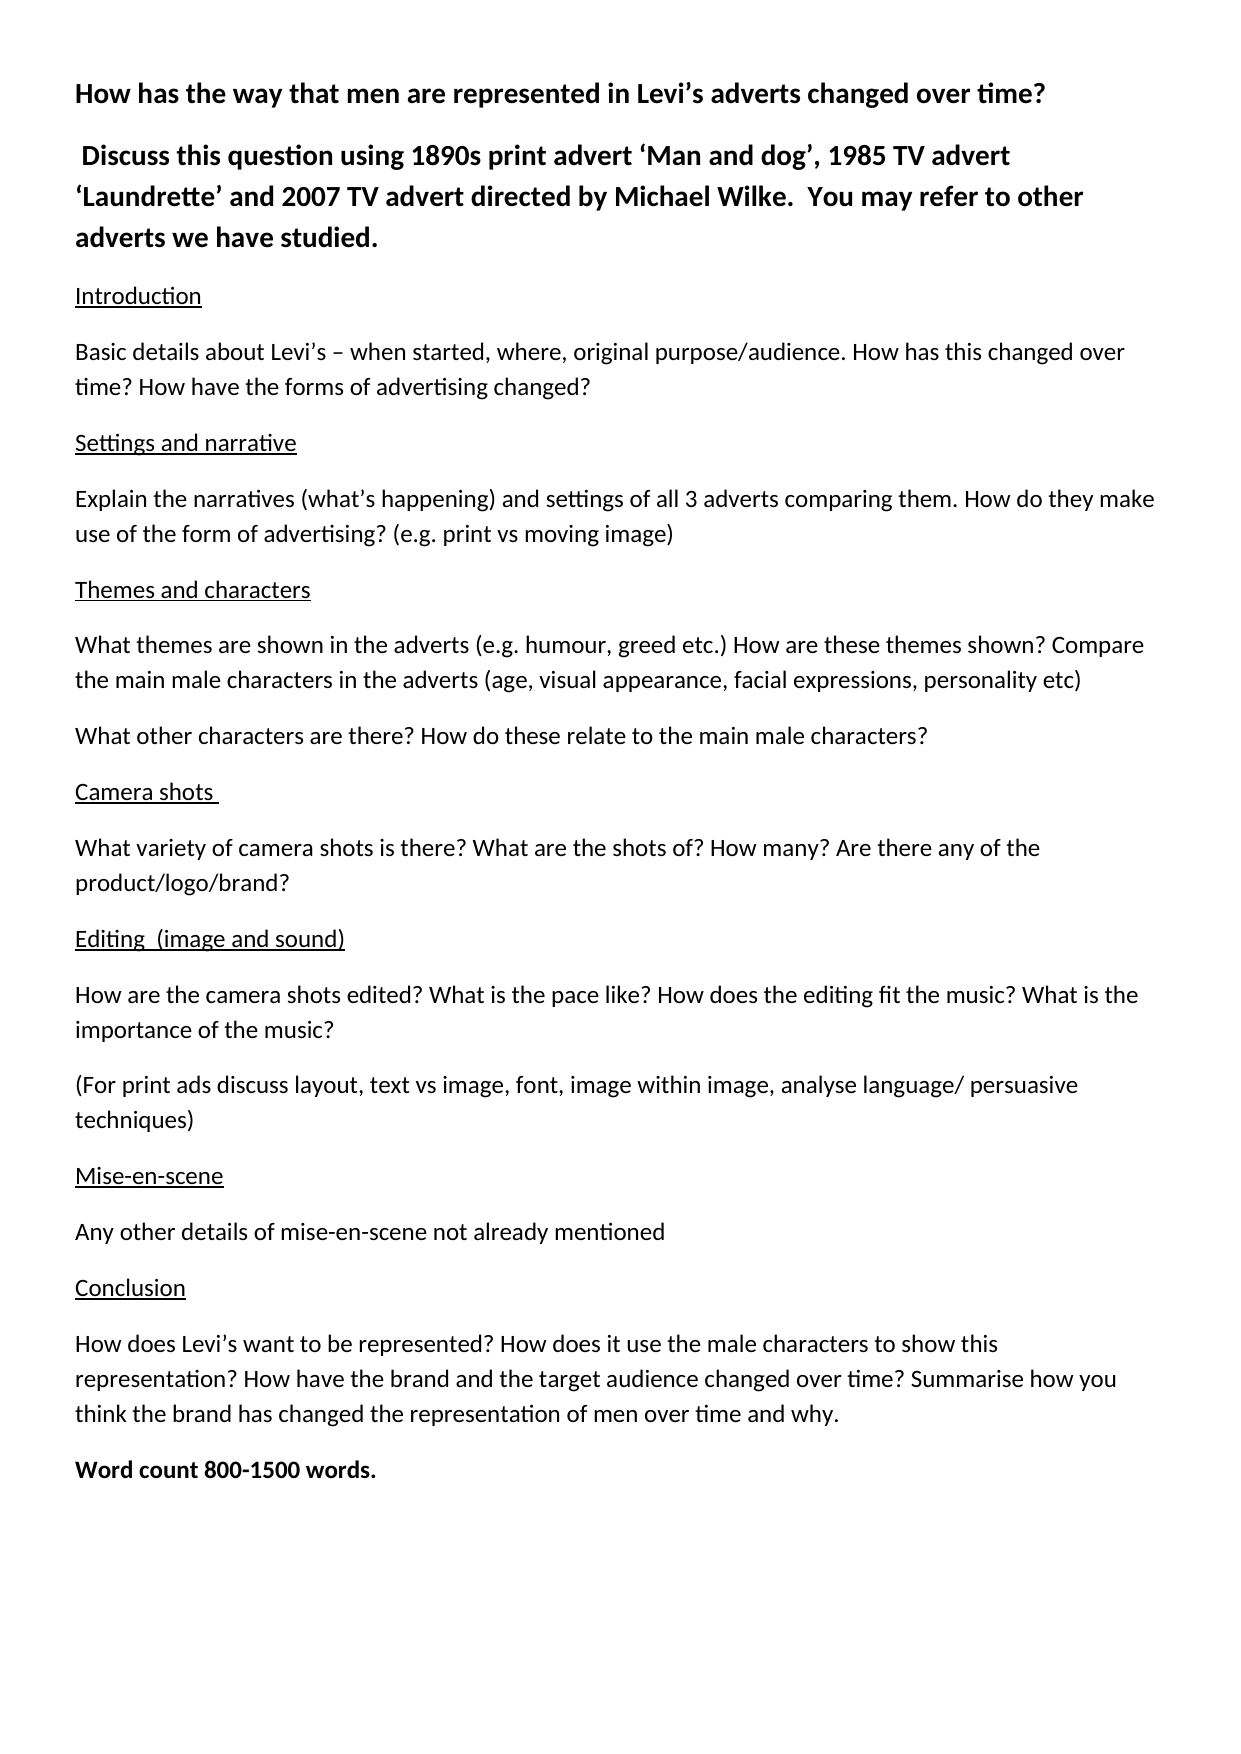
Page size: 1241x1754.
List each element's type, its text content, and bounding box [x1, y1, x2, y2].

text Any other details of mise-en-scene not already mentioned [75, 1216, 1165, 1247]
text Conclusion [75, 1272, 1165, 1303]
text (For print ads discuss layout, text vs image, font, image within image, analyse language/ persuasive techniques) [75, 1069, 1165, 1135]
text Editing (image and sound) [75, 923, 1165, 953]
text How has the way that men are represented in Levi’s adverts changed over time? [75, 75, 1165, 111]
text Introduction [75, 280, 1165, 311]
text Camera shots [75, 776, 1165, 807]
text What other characters are there? How do these relate to the main male characters? [75, 720, 1165, 751]
text Explain the narratives (what’s happening) and settings of all 3 adverts comparing them. How do they make use of the form of advertising? (e.g. print vs moving image) [75, 483, 1165, 548]
text Discuss this question using 1890s print advert ‘Man and dog’, 1985 TV advert ‘Laundrette’ and 2007 TV advert directed by Michael Wilke. You may refer to other adverts we have studied. [75, 137, 1165, 254]
text Word count 800-1500 words. [75, 1454, 1165, 1484]
text How does Levi’s want to be represented? How does it use the male characters to show this representation? How have the brand and the target audience changed over time? Summarise how you think the brand has changed the representation of men over time and why. [75, 1328, 1165, 1428]
text Basic details about Levi’s – when started, where, original purpose/audience. How has this changed over time? How have the forms of advertising changed? [75, 336, 1165, 402]
text What themes are shown in the adverts (e.g. humour, greed etc.) How are these themes shown? Compare the main male characters in the adverts (age, visual appearance, facial expressions, personality etc) [75, 629, 1165, 695]
text Settings and narrative [75, 427, 1165, 458]
text How are the camera shots edited? What is the pace like? How does the editing fit the music? What is the importance of the music? [75, 979, 1165, 1044]
text Mise-en-scene [75, 1160, 1165, 1191]
text What variety of camera shots is there? What are the shots of? How many? Are there any of the product/logo/brand? [75, 832, 1165, 898]
text Themes and characters [75, 574, 1165, 604]
